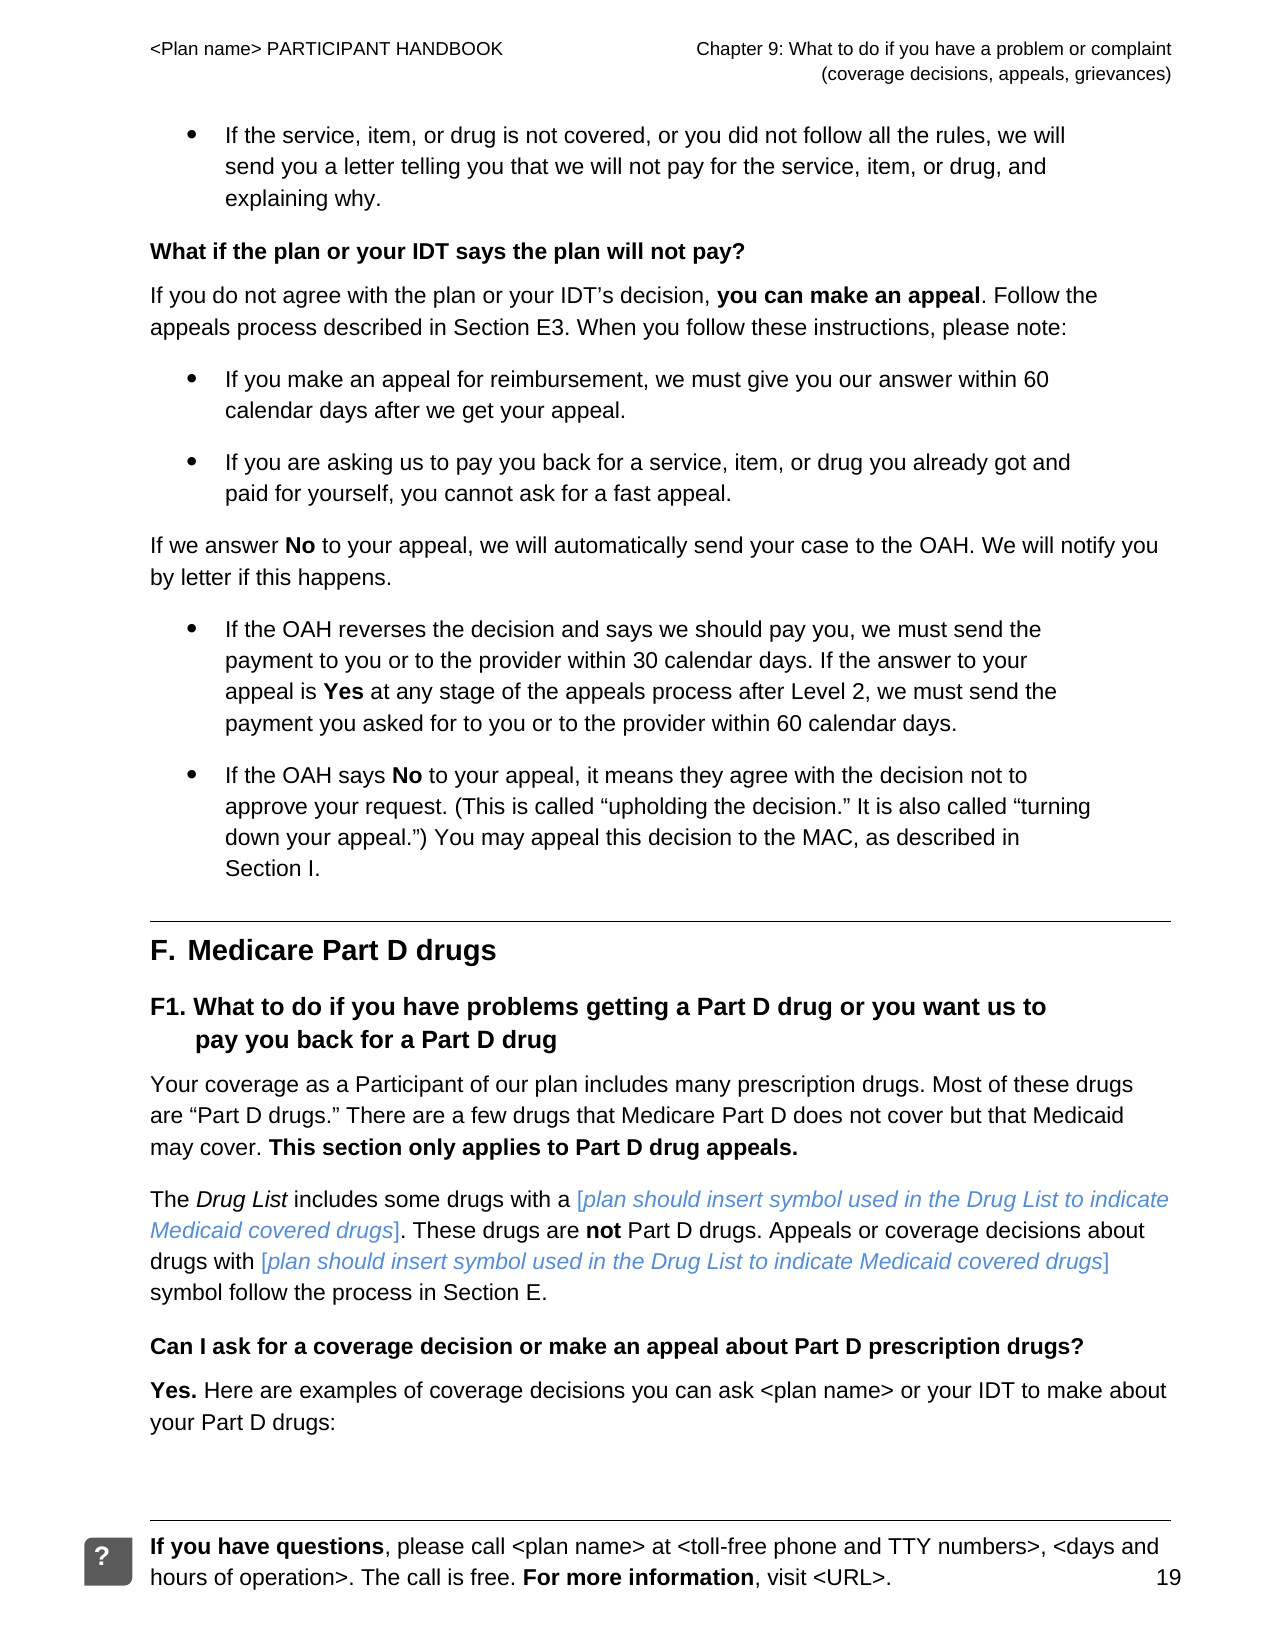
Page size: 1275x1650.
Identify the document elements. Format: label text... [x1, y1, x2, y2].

list If you are asking us to pay you back for a service, item, or drug you already got and paid for yourself, you cannot ask for a fast appeal. [187, 446, 1096, 508]
subtitle Medicare Part D drugs [150, 922, 1171, 967]
list If the service, item, or drug is not covered, or you did not follow all the rules, we will send you a letter telling you that we will not pay for the service, item, or drug, and explaining why. [187, 118, 1096, 212]
list If the OAH says No to your appeal, it means they agree with the decision not to approve your request. (This is called “upholding the decision.” It is also called “turning down your appeal.”) You may appeal this decision to the MAC, as described in Section I. [187, 758, 1096, 883]
list If you make an appeal for reimbursement, we must give you our answer within 60 calendar days after we get your appeal. [187, 362, 1096, 425]
subtitle Can I ask for a coverage decision or make an appeal about Part D prescription drugs? [150, 1328, 1096, 1361]
subtitle F1. What to do if you have problems getting a Part D drug or you want us to pay you back for a Part D drug [150, 988, 1096, 1055]
text The Drug List includes some drugs with a [plan should insert symbol used in the Drug List to indicate Medicaid covered drugs]. These drugs are not Part D drugs. Appeals or coverage decisions about drugs with [plan should insert symbol used in the Drug List to indicate Medicaid covered drugs] symbol follow the process in Section E. [150, 1182, 1171, 1307]
text Yes. Here are examples of coverage decisions you can ask <plan name> or your IDT to make about your Part D drugs: [150, 1374, 1171, 1436]
text If you do not agree with the plan or your IDT’s decision, you can make an appeal. Follow the appeals process described in Section E3. When you follow these instructions, please note: [150, 279, 1171, 341]
text If we answer No to your appeal, we will automatically send your case to the OAH. We will notify you by letter if this happens. [150, 529, 1171, 591]
list If the OAH reverses the decision and says we should pay you, we must send the payment to you or to the provider within 30 calendar days. If the answer to your appeal is Yes at any stage of the appeals process after Level 2, we must send the payment you asked for to you or to the provider within 60 calendar days. [187, 612, 1096, 737]
subtitle What if the plan or your IDT says the plan will not pay? [150, 233, 1096, 266]
text Your coverage as a Participant of our plan includes many prescription drugs. Most of these drugs are “Part D drugs.” There are a few drugs that Medicare Part D does not cover but that Medicaid may cover. This section only applies to Part D drug appeals. [150, 1067, 1171, 1161]
